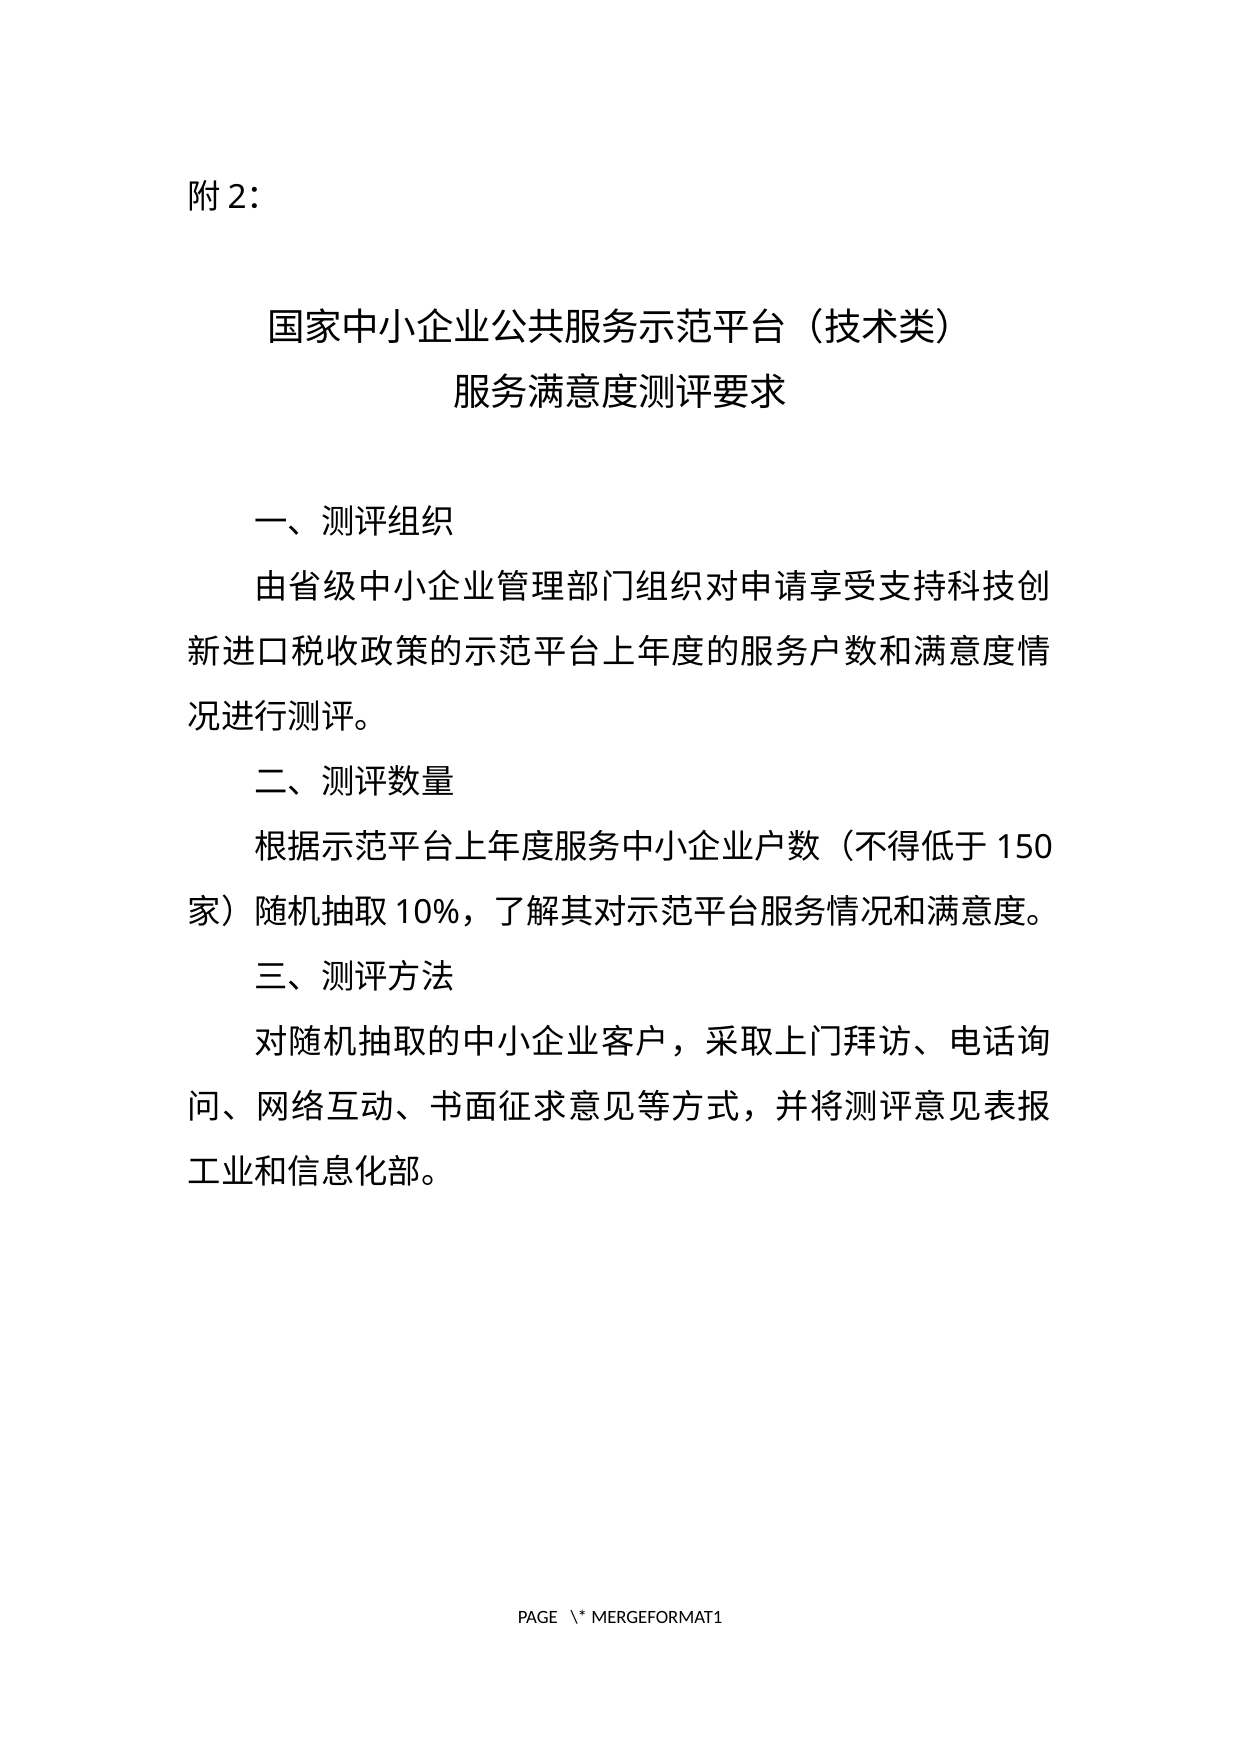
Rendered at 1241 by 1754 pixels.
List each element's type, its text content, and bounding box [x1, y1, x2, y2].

text 附2： [187, 162, 1053, 227]
text 国家中小企业公共服务示范平台（技术类） [187, 292, 1053, 357]
text 三、测评方法 [187, 942, 1053, 1007]
text 服务满意度测评要求 [187, 357, 1053, 422]
text 由省级中小企业管理部门组织对申请享受支持科技创新进口税收政策的示范平台上年度的服务户数和满意度情况进行测评。 [187, 552, 1053, 747]
text 一、测评组织 [187, 487, 1053, 552]
text 对随机抽取的中小企业客户，采取上门拜访、电话询问、网络互动、书面征求意见等方式，并将测评意见表报工业和信息化部。 [187, 1007, 1053, 1202]
text 二、测评数量 [187, 747, 1053, 812]
text 根据示范平台上年度服务中小企业户数（不得低于150家）随机抽取10%，了解其对示范平台服务情况和满意度。 [187, 812, 1053, 942]
